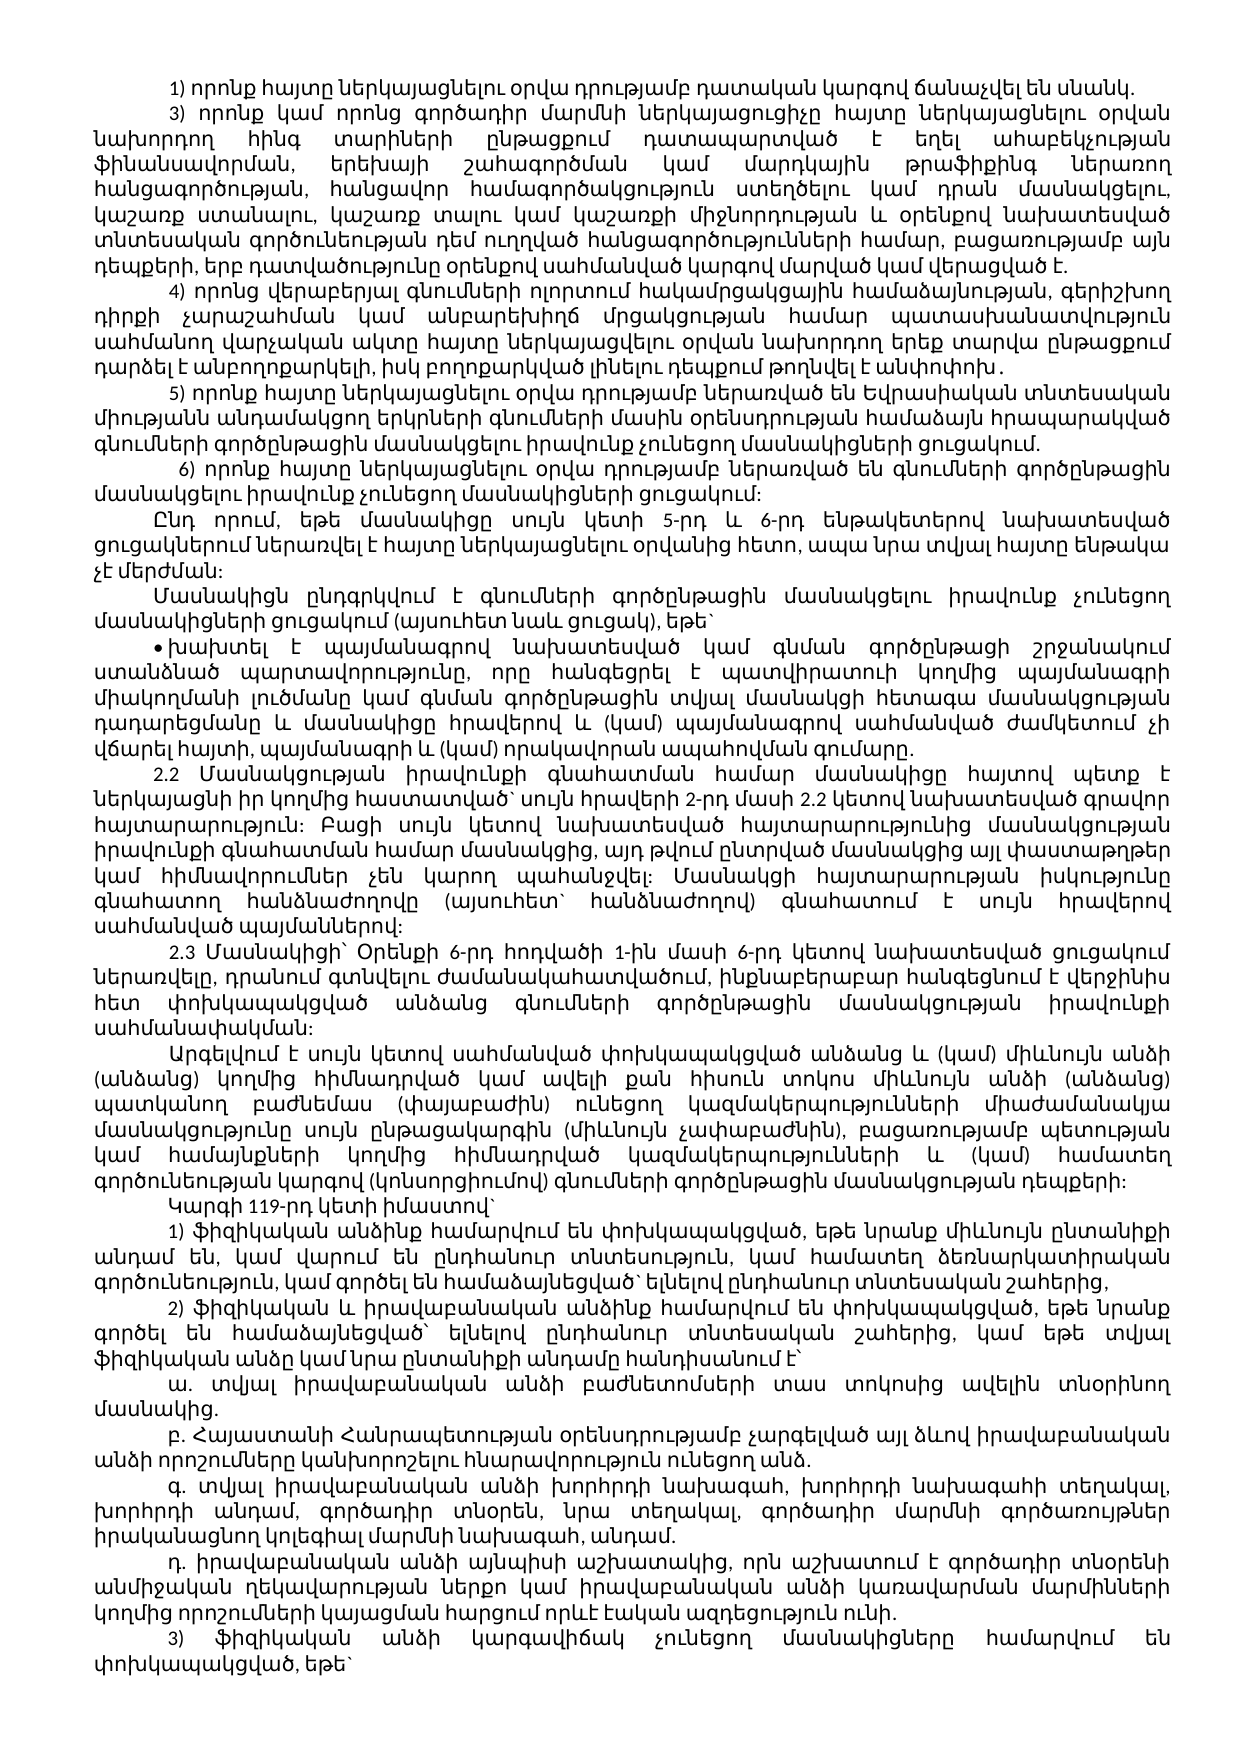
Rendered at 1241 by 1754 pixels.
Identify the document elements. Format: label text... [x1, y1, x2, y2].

text Արգելվում է սույն կետով սահմանված փոխկապակցված անձանց և (կամ) միևնույն անձի (անձանց) կողմից հիմնադրված կամ ավելի քան հիսուն տոկոս միևնույն անձի (անձանց) պատկանող բաժնեմաս (փայաբաժին) ունեցող կազմակերպությունների միաժամանակյա մասնակցությունը սույն ընթացակարգին (միևնույն չափաբաժնին), բացառությամբ պետության կամ համայնքների կողմից հիմնադրված կազմակերպությունների և (կամ) համատեղ գործունեության կարգով (կոնսորցիումով) գնումների գործընթացին մասնակցության դեպքերի: [94, 1041, 1171, 1193]
text դ. իրավաբանական անձի այնպիսի աշխատակից, որն աշխատում է գործադիր տնօրենի անմիջական ղեկավարության ներքո կամ իրավաբանական անձի կառավարման մարմինների կողմից որոշումների կայացման հարցում որևէ էական ազդեցություն ունի. [94, 1549, 1171, 1625]
text ա. տվյալ իրավաբանական անձի բաժնետոմսերի տաս տոկոսից ավելին տնօրինող մասնակից. [94, 1371, 1171, 1422]
text 6) որոնք հայտը ներկայացնելու օրվա դրությամբ ներառված են գնումների գործընթացին մասնակցելու իրավունք չունեցող մասնակիցների ցուցակում: [94, 456, 1171, 507]
text Մասնակիցն ընդգրկվում է գնումների գործընթացին մասնակցելու իրավունք չունեցող մասնակիցների ցուցակում (այսուհետ նաև ցուցակ), եթե` [94, 583, 1171, 634]
text գ. տվյալ իրավաբանական անձի խորհրդի նախագահ, խորհրդի նախագահի տեղակալ, խորհրդի անդամ, գործադիր տնօրեն, նրա տեղակալ, գործադիր մարմնի գործառույթներ իրականացնող կոլեգիալ մարմնի նախագահ, անդամ. [94, 1473, 1171, 1549]
text 3) որոնք կամ որոնց գործադիր մարմնի ներկայացուցիչը հայտը ներկայացնելու օրվան նախորդող հինգ տարիների ընթացքում դատապարտված է եղել ահաբեկչության ֆինանսավորման, երեխայի շահագործման կամ մարդկային թրաֆիքինգ ներառող հանցագործության, հանցավոր համագործակցություն ստեղծելու կամ դրան մասնակցելու, կաշառք ստանալու, կաշառք տալու կամ կաշառքի միջնորդության և օրենքով նախատեսված տնտեսական գործունեության դեմ ուղղված հանցագործությունների համար, բացառությամբ այն դեպքերի, երբ դատվածությունը օրենքով սահմանված կարգով մարված կամ վերացված է. [94, 100, 1171, 278]
text 4) որոնց վերաբերյալ գնումների ոլորտում հակամրցակցային համաձայնության, գերիշխող դիրքի չարաշահման կամ անբարեխիղճ մրցակցության համար պատասխանատվություն սահմանող վարչական ակտը հայտը ներկայացվելու օրվան նախորդող երեք տարվա ընթացքում դարձել է անբողոքարկելի, իսկ բողոքարկված լինելու դեպքում թողնվել է անփոփոխ․ [94, 278, 1171, 380]
text Ընդ որում, եթե մասնակիցը սույն կետի 5-րդ և 6-րդ ենթակետերով նախատեսված ցուցակներում ներառվել է հայտը ներկայացնելու օրվանից հետո, ապա նրա տվյալ հայտը ենթակա չէ մերժման: [94, 507, 1171, 583]
text 2) ֆիզիկական և իրավաբանական անձինք համարվում են փոխկապակցված, եթե նրանք գործել են համաձայնեցված՝ ելնելով ընդհանուր տնտեսական շահերից, կամ եթե տվյալ ֆիզիկական անձը կամ նրա ընտանիքի անդամը հանդիսանում է՝ [94, 1295, 1171, 1371]
text 5) որոնք հայտը ներկայացնելու օրվա դրությամբ ներառված են Եվրասիական տնտեսական միությանն անդամակցող երկրների գնումների մասին օրենսդրության համաձայն հրապարակված գնումների գործընթացին մասնակցելու իրավունք չունեցող մասնակիցների ցուցակում. [94, 380, 1171, 456]
text 2.3 Մասնակիցի՝ Օրենքի 6-րդ հոդվածի 1-ին մասի 6-րդ կետով նախատեսված ցուցակում ներառվելը, դրանում գտնվելու ժամանակահատվածում, ինքնաբերաբար հանգեցնում է վերջինիս հետ փոխկապակցված անձանց գնումների գործընթացին մասնակցության իրավունքի սահմանափակման: [94, 939, 1171, 1041]
text 1) որոնք հայտը ներկայացնելու օրվա դրությամբ դատական կարգով ճանաչվել են սնանկ. [94, 75, 1171, 100]
text 3) ֆիզիկական անձի կարգավիճակ չունեցող մասնակիցները համարվում են փոխկապակցված, եթե` [94, 1625, 1171, 1676]
text բ. Հայաստանի Հանրապետության օրենսդրությամբ չարգելված այլ ձևով իրավաբանական անձի որոշումները կանխորոշելու հնարավորություն ունեցող անձ. [94, 1422, 1171, 1473]
text 2.2 Մասնակցության իրավունքի գնահատման համար մասնակիցը հայտով պետք է ներկայացնի իր կողմից հաստատված` սույն հրավերի 2-րդ մասի 2.2 կետով նախատեսված գրավոր հայտարարություն: Բացի սույն կետով նախատեսված հայտարարությունից մասնակցության իրավունքի գնահատման համար մասնակցից, այդ թվում ընտրված մասնակցից այլ փաստաթղթեր կամ հիմնավորումներ չեն կարող պահանջվել: Մասնակցի հայտարարության իսկությունը գնահատող հանձնաժողովը (այսուհետ` հանձնաժողով) գնահատում է սույն հրավերով սահմանված պայմաններով: [94, 761, 1171, 939]
text 1) ֆիզիկական անձինք համարվում են փոխկապակցված, եթե նրանք միևնույն ընտանիքի անդամ են, կամ վարում են ընդհանուր տնտեսություն, կամ համատեղ ձեռնարկատիրական գործունեություն, կամ գործել են համաձայնեցված` ելնելով ընդհանուր տնտեսական շահերից, [94, 1219, 1171, 1295]
text Կարգի 119-րդ կետի իմաստով` [94, 1193, 1171, 1219]
text • խախտել է պայմանագրով նախատեսված կամ գնման գործընթացի շրջանակում ստանձնած պարտավորությունը, որը հանգեցրել է պատվիրատուի կողմից պայմանագրի միակողմանի լուծմանը կամ գնման գործընթացին տվյալ մասնակցի հետագա մասնակցության դադարեցմանը և մասնակիցը հրավերով և (կամ) պայմանագրով սահմանված ժամկետում չի վճարել հայտի, պայմանագրի և (կամ) որակավորան ապահովման գումարը. [94, 634, 1171, 761]
